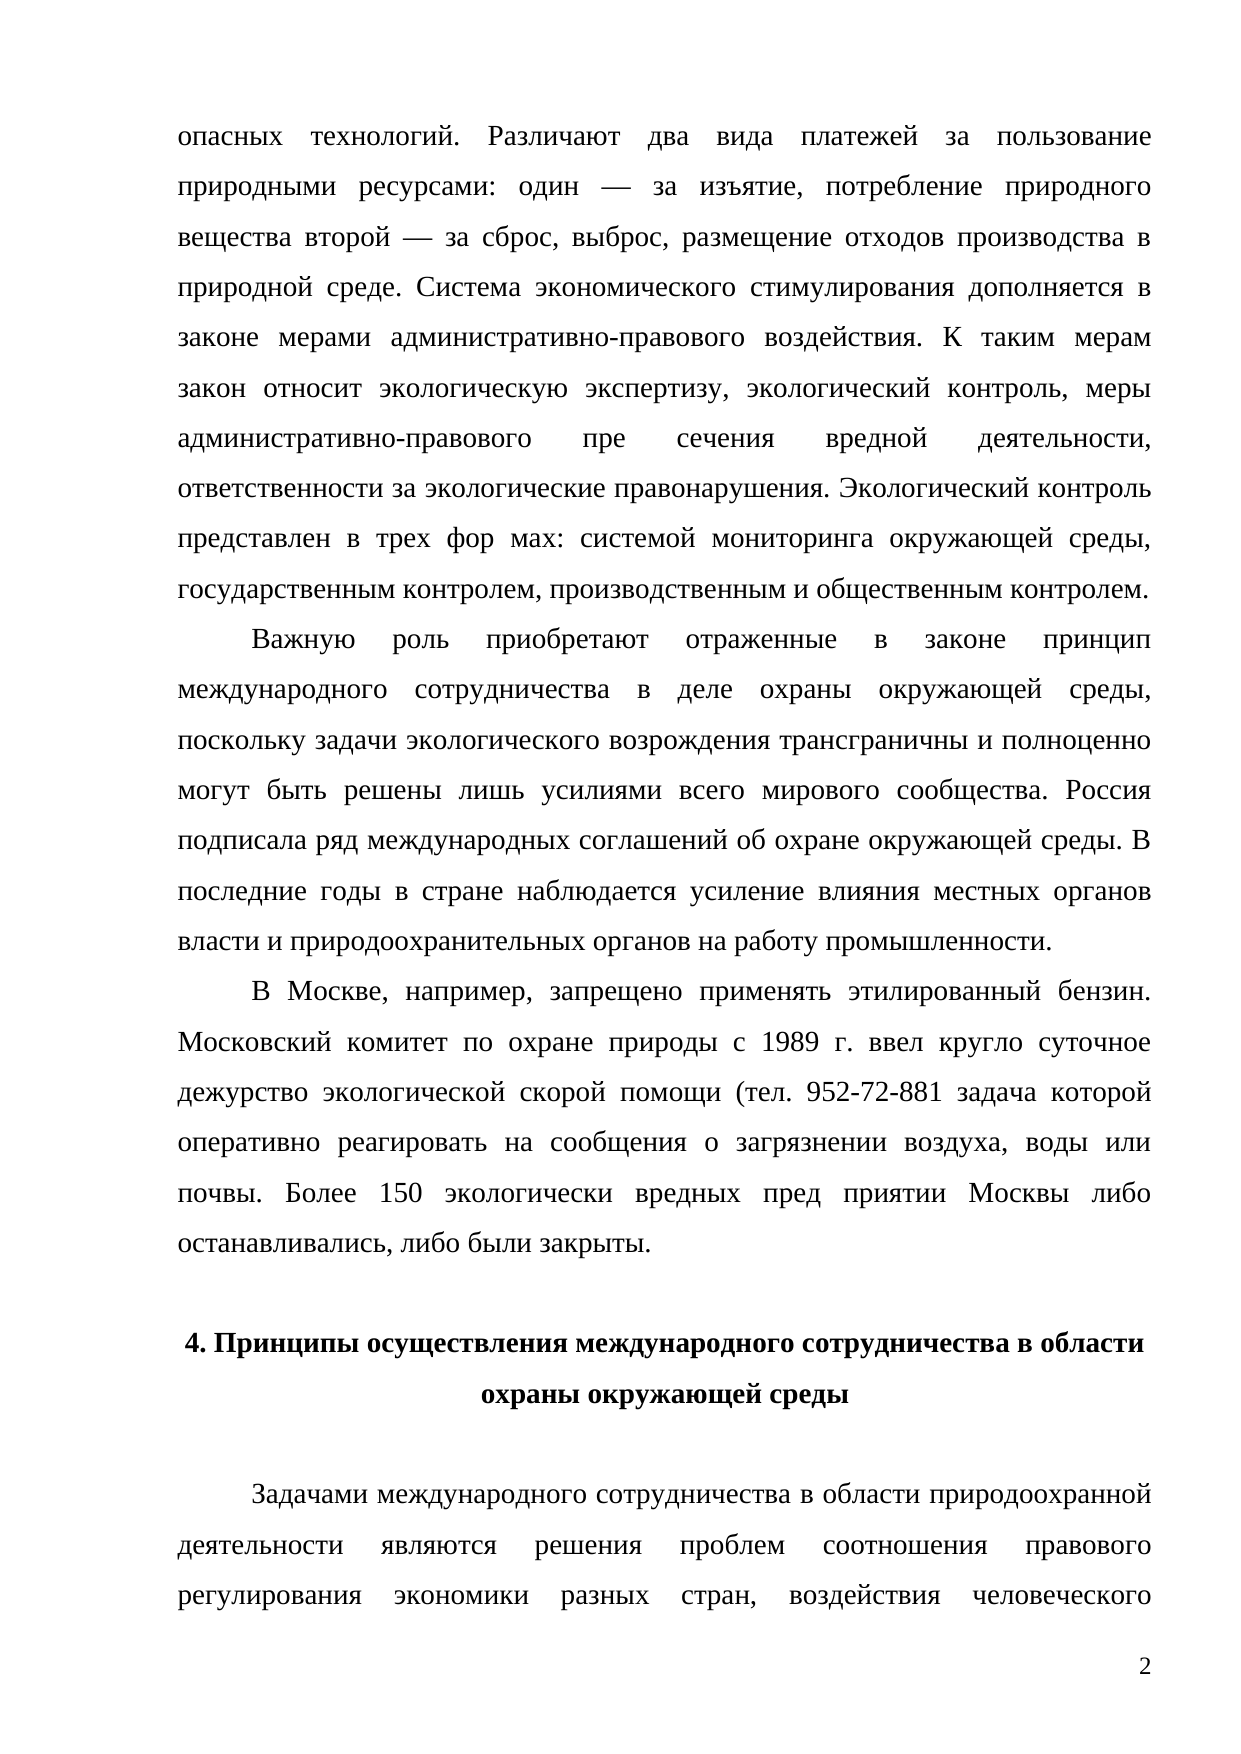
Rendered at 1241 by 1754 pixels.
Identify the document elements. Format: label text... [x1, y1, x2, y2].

text В Москве, например, запрещено применять этилированный бензин. Московский комитет по охране природы с 1989 г. ввел кругло суточное дежурство экологической скорой помощи (тел. 952-72-881 задача которой оперативно реагировать на сообщения о загрязнении воздуха, воды или почвы. Более 150 экологически вредных пред приятии Москвы либо останавливались, либо были закрыты. [177, 973, 1152, 1258]
text Важную роль приобретают отраженные в законе принцип международного сотрудничества в деле охраны окружающей среды, поскольку задачи экологического возрождения трансграничны и полноценно могут быть решены лишь усилиями всего мирового сообщества. Россия подписала ряд международных соглашений об охране окружающей среды. В последние годы в стране наблюдается усиление влияния местных органов власти и природоохранительных органов на работу промышленности. [177, 621, 1152, 957]
text 4. Принципы осуществления международного сотрудничества в области охраны окружающей среды [177, 1326, 1152, 1409]
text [177, 1477, 1152, 1611]
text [177, 118, 1152, 604]
